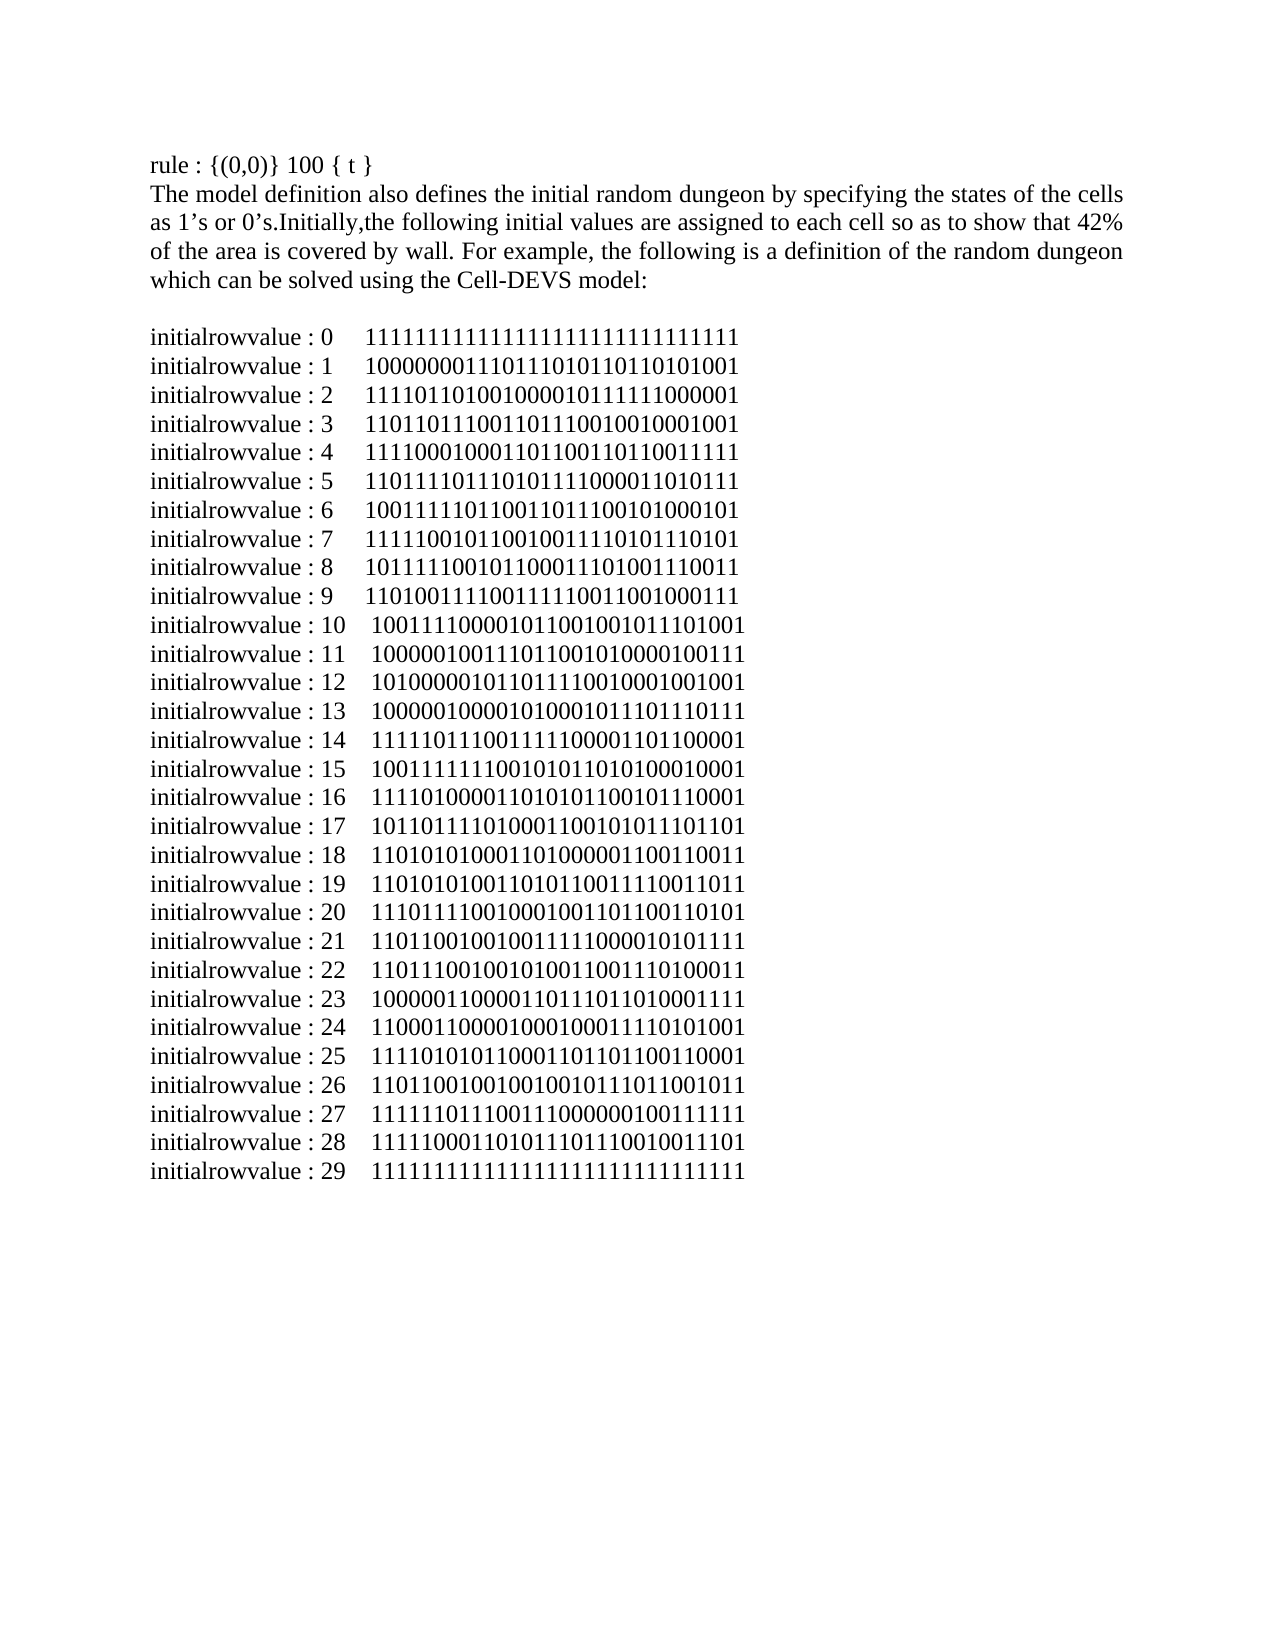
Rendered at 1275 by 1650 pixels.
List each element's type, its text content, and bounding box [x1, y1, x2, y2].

text initialrowvalue : 29 111111111111111111111111111111 [150, 1156, 1125, 1185]
text initialrowvalue : 6 100111110110011011100101000101 [150, 495, 1125, 524]
text initialrowvalue : 13 100000100001010001011101110111 [150, 696, 1125, 725]
text initialrowvalue : 9 110100111100111110011001000111 [150, 581, 1125, 610]
text initialrowvalue : 5 110111101110101111000011010111 [150, 466, 1125, 495]
text initialrowvalue : 14 111110111001111100001101100001 [150, 725, 1125, 754]
text initialrowvalue : 3 110110111001101110010010001001 [150, 409, 1125, 437]
text initialrowvalue : 8 101111100101100011101001110011 [150, 552, 1125, 581]
text initialrowvalue : 0 111111111111111111111111111111 [150, 322, 1125, 351]
text initialrowvalue : 12 101000001011011110010001001001 [150, 667, 1125, 696]
text rule : {(0,0)} 100 { t } [150, 150, 1125, 179]
text initialrowvalue : 20 111011110010001001101100110101 [150, 897, 1125, 926]
text initialrowvalue : 23 100000110000110111011010001111 [150, 984, 1125, 1012]
text initialrowvalue : 11 100000100111011001010000100111 [150, 639, 1125, 667]
text initialrowvalue : 10 100111100001011001001011101001 [150, 610, 1125, 639]
text initialrowvalue : 25 111101010110001101101100110001 [150, 1041, 1125, 1070]
text initialrowvalue : 2 111101101001000010111111000001 [150, 380, 1125, 409]
text initialrowvalue : 7 111110010110010011110101110101 [150, 524, 1125, 552]
text initialrowvalue : 28 111110001101011101110010011101 [150, 1127, 1125, 1156]
text initialrowvalue : 4 111100010001101100110110011111 [150, 437, 1125, 466]
text initialrowvalue : 1 100000001110111010110110101001 [150, 351, 1125, 380]
text initialrowvalue : 21 110110010010011111000010101111 [150, 926, 1125, 955]
text initialrowvalue : 16 111101000011010101100101110001 [150, 782, 1125, 811]
text initialrowvalue : 18 110101010001101000001100110011 [150, 840, 1125, 869]
text initialrowvalue : 26 110110010010010010111011001011 [150, 1070, 1125, 1099]
text The model definition also defines the initial random dungeon by specifying the states of the cells as 1’s or 0’s.Initially,the following initial values are assigned to each cell so as to show that 42% of the area is covered by wall. For example, the following is a definition of the random dungeon which can be solved using the Cell-DEVS model: [150, 179, 1125, 294]
text initialrowvalue : 27 111111011100111000000100111111 [150, 1099, 1125, 1127]
text initialrowvalue : 22 110111001001010011001110100011 [150, 955, 1125, 984]
text initialrowvalue : 15 100111111100101011010100010001 [150, 754, 1125, 782]
text initialrowvalue : 17 101101111010001100101011101101 [150, 811, 1125, 840]
text initialrowvalue : 19 110101010011010110011110011011 [150, 869, 1125, 897]
text initialrowvalue : 24 110001100001000100011110101001 [150, 1012, 1125, 1041]
